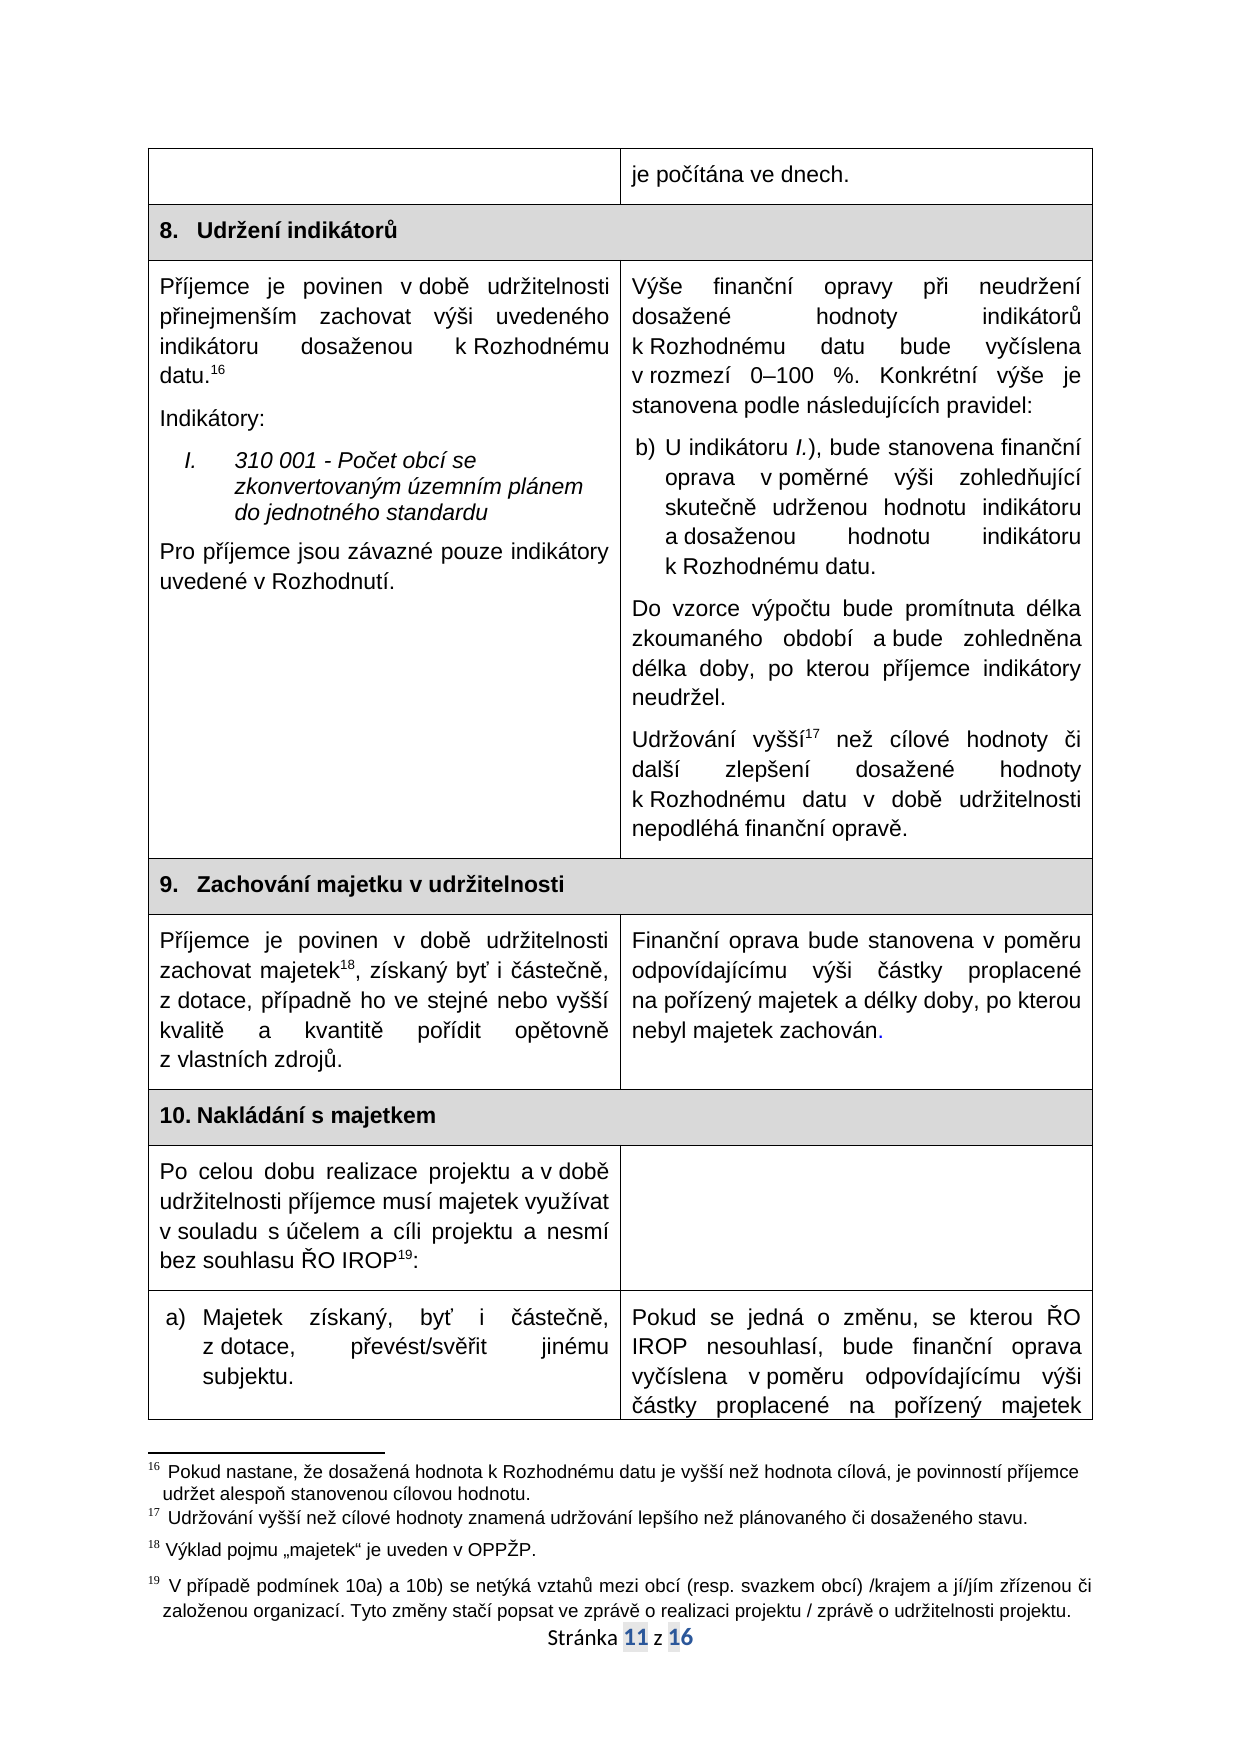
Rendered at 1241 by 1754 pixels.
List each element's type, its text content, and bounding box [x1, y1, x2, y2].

table_cell Zachování majetku v udržitelnosti [149, 859, 1092, 914]
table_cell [149, 1291, 620, 1419]
table_cell Výše finanční opravy při neudržení dosažené hodnoty indikátorů k Rozhodnému datu bude vyčíslena v rozmezí 0–100 %. Konkrétní výše je stanovena podle následujících pravidel: U indikátoru I.), bude stanovena finanční oprava v poměrné výši zohledňující skutečně udrženou hodnotu indikátoru a dosaženou hodnotu indikátoru k Rozhodnému datu. Do vzorce výpočtu bude promítnuta délka zkoumaného období a bude zohledněna délka doby, po kterou příjemce indikátory neudržel. Udržování vyšší než cílové hodnoty či další zlepšení dosažené hodnoty k Rozhodnému datu v době udržitelnosti nepodléhá finanční opravě. [621, 261, 1092, 858]
table_cell [621, 1146, 1092, 1290]
table_cell Po celou dobu realizace projektu a v době udržitelnosti příjemce musí majetek využívat v souladu s účelem a cíli projektu a nesmí bez souhlasu ŘO IROP: [149, 1146, 620, 1290]
table_cell Finanční oprava bude stanovena v poměru odpovídajícímu výši částky proplacené na pořízený majetek a délky doby, po kterou nebyl majetek zachován. [621, 915, 1092, 1089]
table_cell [621, 149, 1092, 204]
table_cell Příjemce je povinen v době udržitelnosti zachovat majetek, získaný byť i částečně, z dotace, případně ho ve stejné nebo vyšší kvalitě a kvantitě pořídit opětovně z vlastních zdrojů. [149, 915, 620, 1089]
table_cell Udržení indikátorů [149, 205, 1092, 260]
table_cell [621, 1291, 1092, 1419]
table_cell Příjemce je povinen v době udržitelnosti přinejmenším zachovat výši uvedeného indikátoru dosaženou k Rozhodnému datu. Indikátory: 310 001 - Počet obcí se zkonvertovaným územním plánem do jednotného standardu Pro příjemce jsou závazné pouze indikátory uvedené v Rozhodnutí. [149, 261, 620, 858]
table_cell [149, 149, 620, 204]
table_cell Nakládání s majetkem [149, 1090, 1092, 1145]
